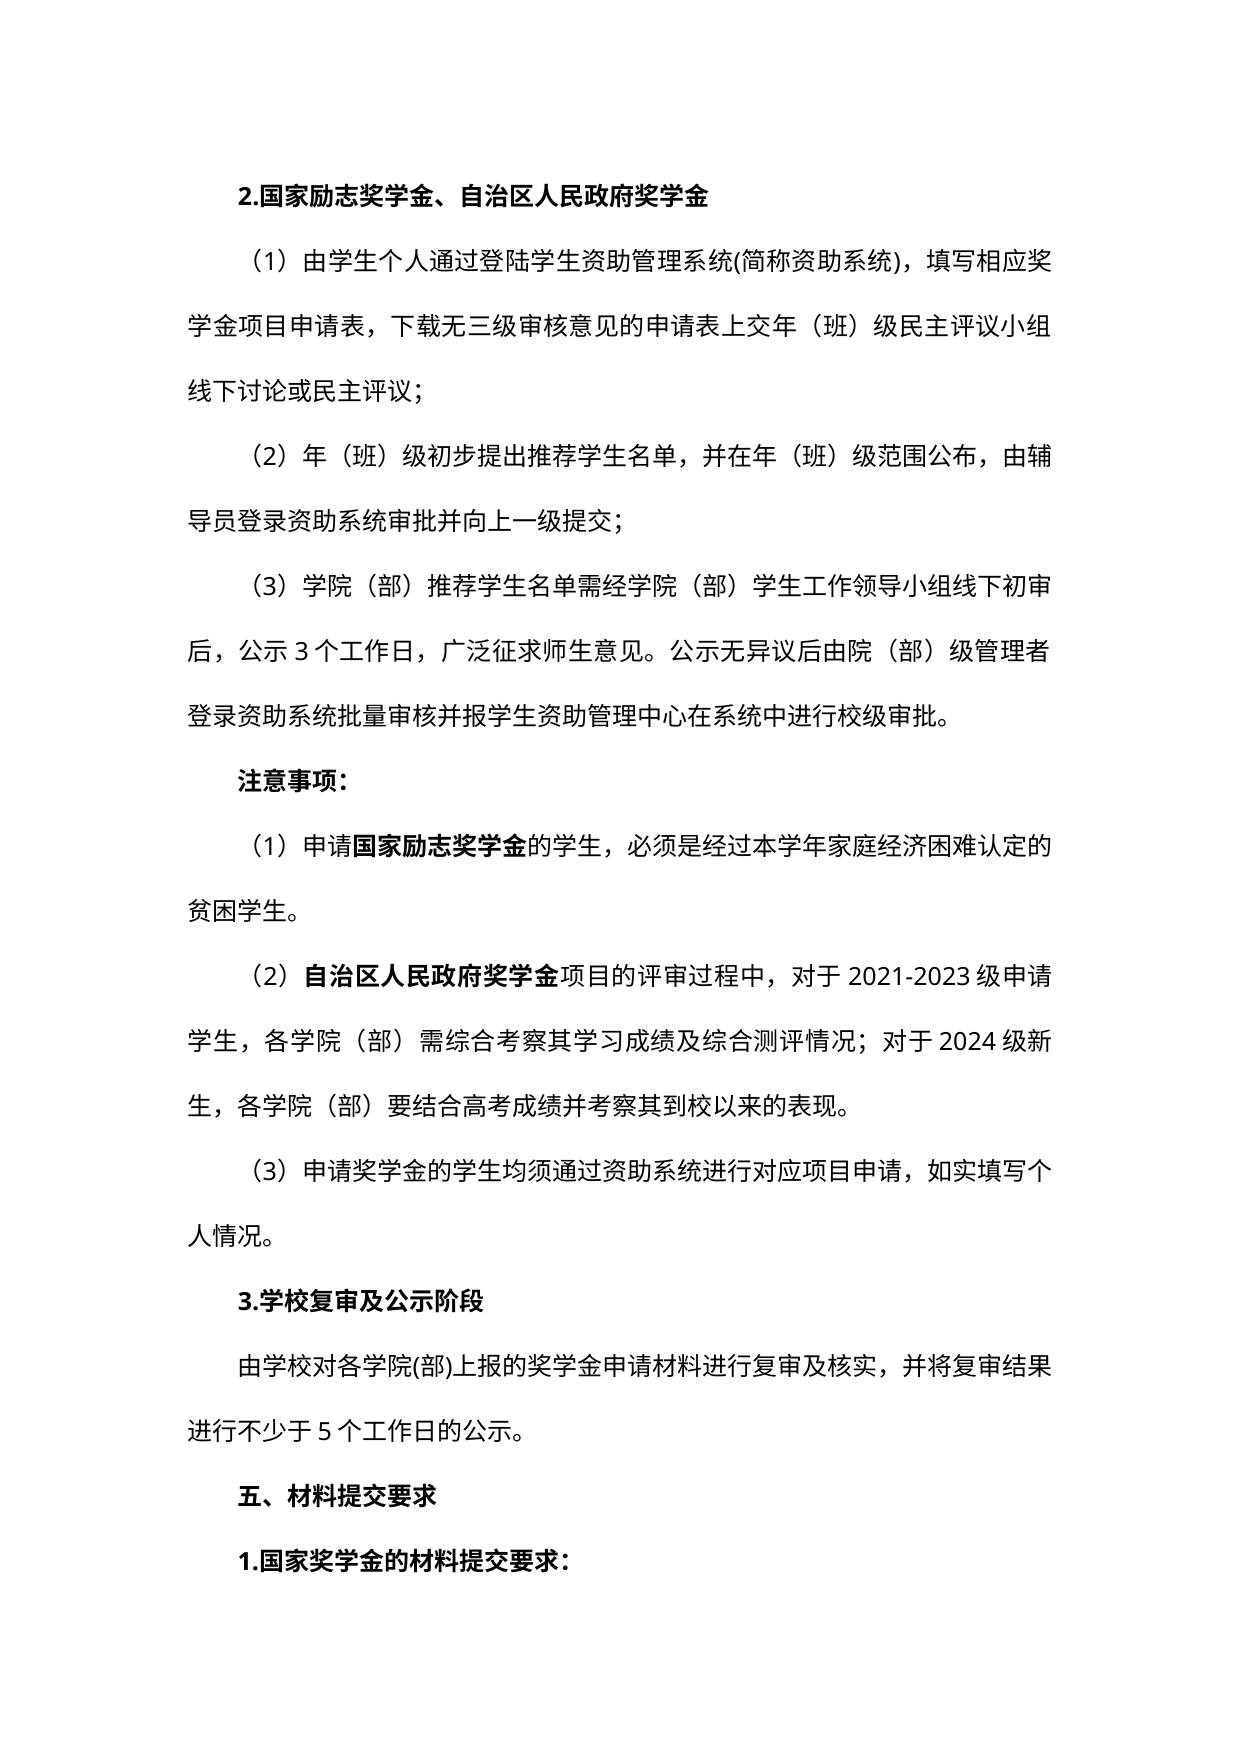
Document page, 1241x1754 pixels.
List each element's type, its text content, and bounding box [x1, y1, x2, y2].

list 由学校对各学院(部)上报的奖学金申请材料进行复审及核实，并将复审结果进行不少于5个工作日的公示。 [187, 1332, 1053, 1462]
text 注意事项： [187, 747, 1053, 812]
text （1）申请国家励志奖学金的学生，必须是经过本学年家庭经济困难认定的贫困学生。 [187, 812, 1053, 942]
list 五、材料提交要求 [187, 1462, 1053, 1527]
text 2.国家励志奖学金、自治区人民政府奖学金 [187, 162, 1053, 227]
text 3.学校复审及公示阶段 [187, 1267, 1053, 1332]
text （2）年（班）级初步提出推荐学生名单，并在年（班）级范围公布，由辅导员登录资助系统审批并向上一级提交； [187, 422, 1053, 552]
text 1.国家奖学金的材料提交要求： [187, 1527, 1053, 1592]
text （2）自治区人民政府奖学金项目的评审过程中，对于2021-2023级申请学生，各学院（部）需综合考察其学习成绩及综合测评情况；对于2024级新生，各学院（部）要结合高考成绩并考察其到校以来的表现。 [187, 942, 1053, 1137]
text （3）学院（部）推荐学生名单需经学院（部）学生工作领导小组线下初审后，公示3个工作日，广泛征求师生意见。公示无异议后由院（部）级管理者登录资助系统批量审核并报学生资助管理中心在系统中进行校级审批。 [187, 552, 1053, 747]
text （3）申请奖学金的学生均须通过资助系统进行对应项目申请，如实填写个人情况。 [187, 1137, 1053, 1267]
text （1）由学生个人通过登陆学生资助管理系统(简称资助系统)，填写相应奖学金项目申请表，下载无三级审核意见的申请表上交年（班）级民主评议小组线下讨论或民主评议； [187, 227, 1053, 422]
